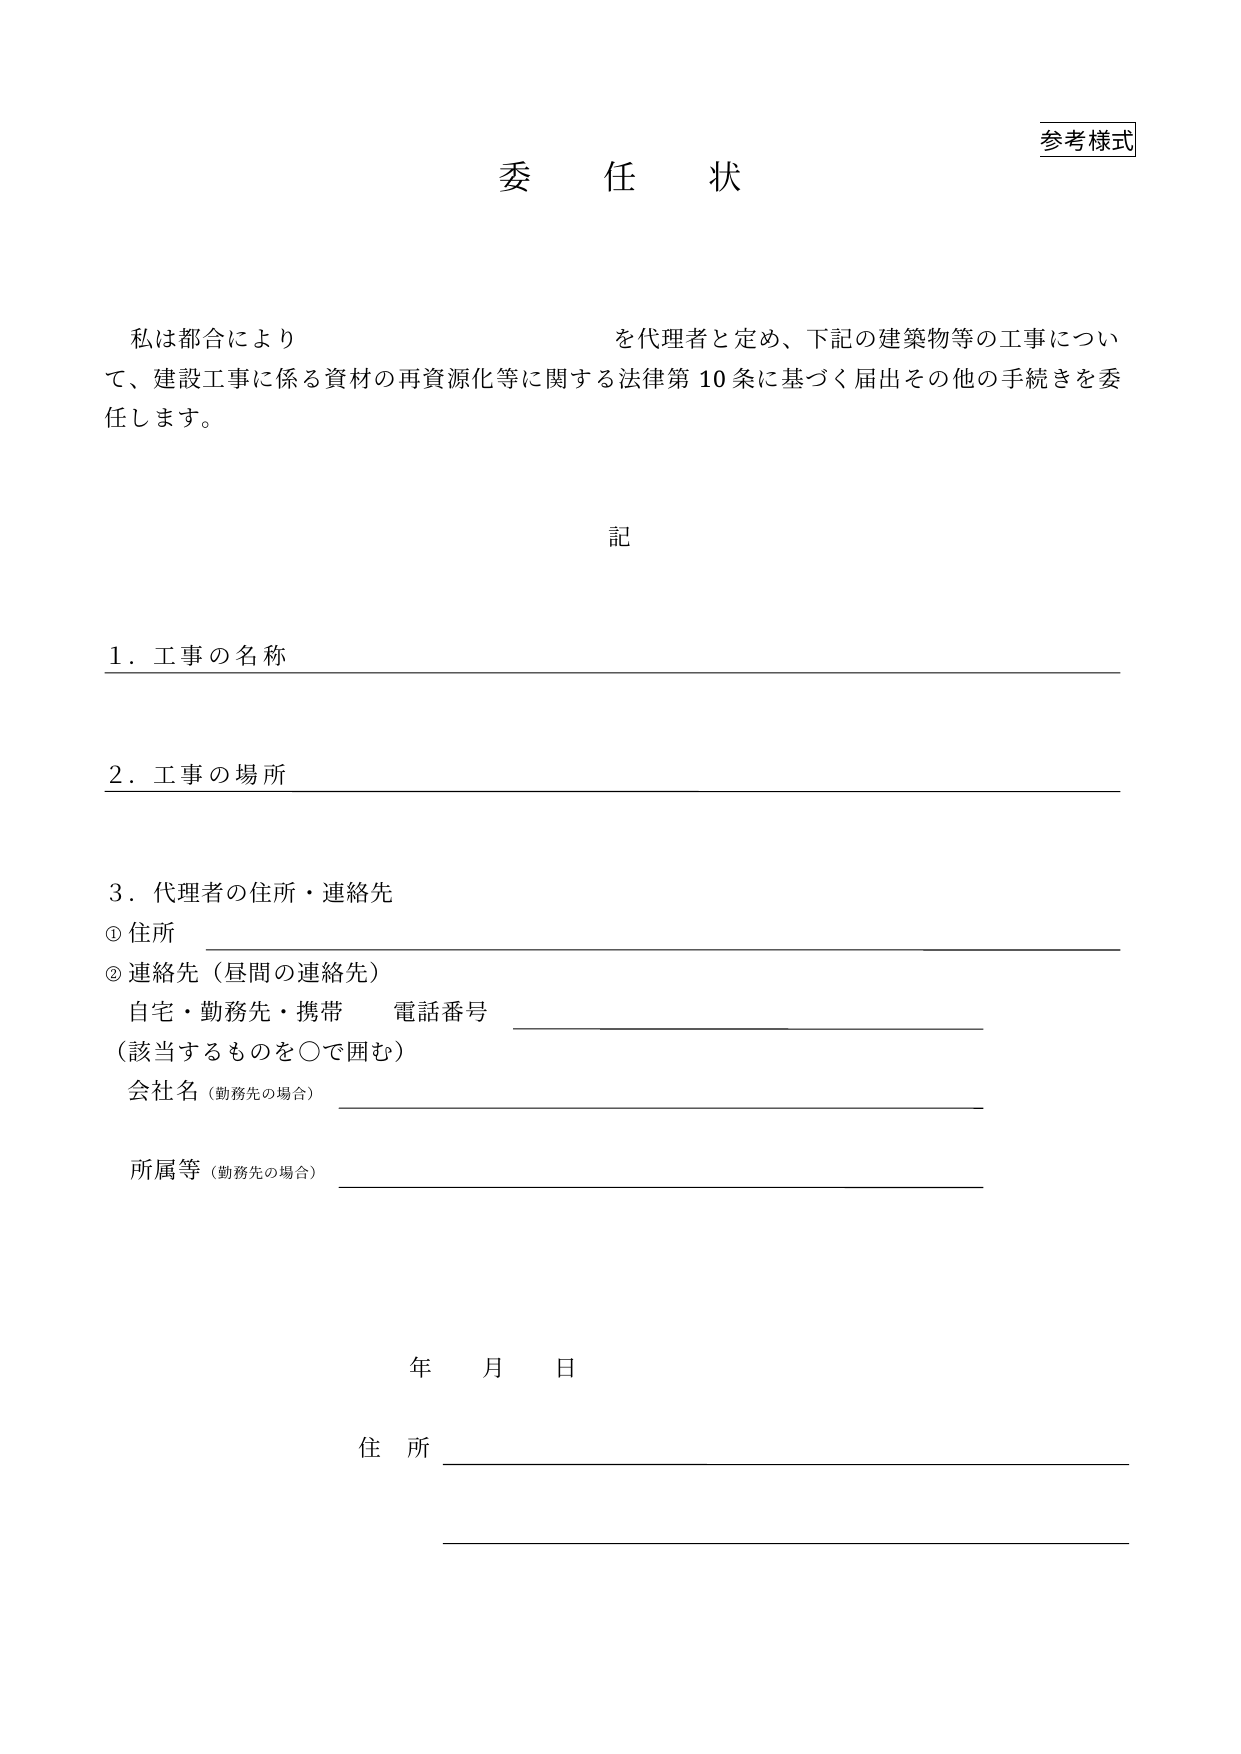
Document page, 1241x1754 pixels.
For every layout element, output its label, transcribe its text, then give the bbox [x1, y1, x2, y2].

text 自宅・勤務先・携帯 電話番号 [104, 989, 1136, 1028]
text ２．工事の場所 [104, 751, 1136, 791]
text 年 月 日 [104, 1345, 1136, 1385]
text ①住所 [104, 910, 1136, 949]
text 参考様式 [104, 118, 1136, 158]
text 会社名（勤務先の場合） [104, 1068, 1136, 1108]
text ３．代理者の住所・連絡先 [104, 870, 1136, 910]
text 住 所 [104, 1424, 1136, 1464]
text 委任状 [498, 158, 742, 197]
text 所属等（勤務先の場合） [104, 1147, 1136, 1187]
text （該当するものを○で囲む） [104, 1028, 1136, 1068]
text 記 [104, 514, 1136, 553]
text １．工事の名称 [104, 633, 1136, 672]
text ②連絡先（昼間の連絡先） [104, 949, 1136, 989]
text 私は都合により を代理者と定め、下記の建築物等の工事について、建設工事に係る資材の再資源化等に関する法律第10条に基づく届出その他の手続きを委任します。 [104, 316, 1123, 435]
